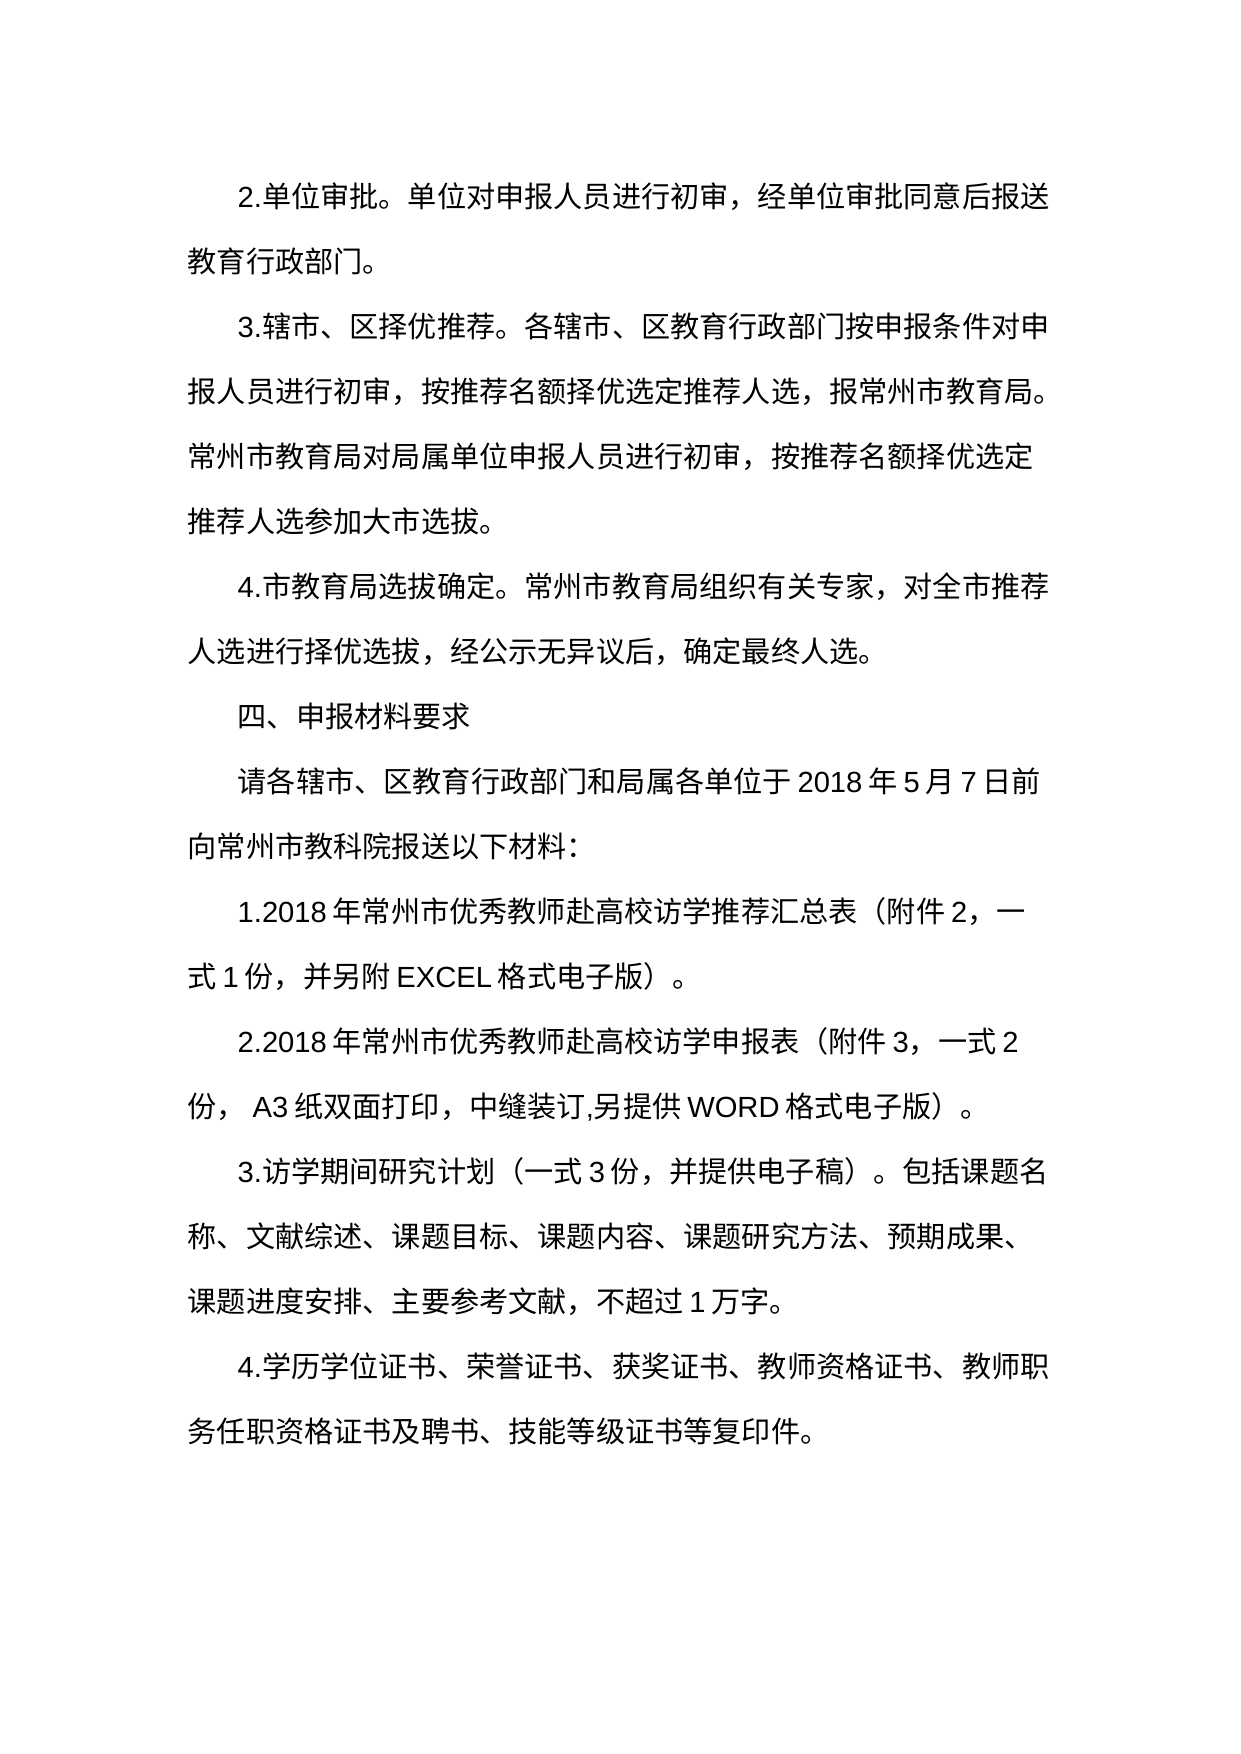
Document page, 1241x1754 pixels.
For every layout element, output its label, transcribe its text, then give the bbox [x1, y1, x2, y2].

text 3.访学期间研究计划（一式3份，并提供电子稿）。包括课题名称、文献综述、课题目标、课题内容、课题研究方法、预期成果、课题进度安排、主要参考文献，不超过1万字。 [187, 1137, 1053, 1332]
text 4.学历学位证书、荣誉证书、获奖证书、教师资格证书、教师职务任职资格证书及聘书、技能等级证书等复印件。 [187, 1332, 1053, 1462]
text 1.2018年常州市优秀教师赴高校访学推荐汇总表（附件2，一式1份，并另附EXCEL格式电子版）。 [187, 877, 1053, 1007]
text 4.市教育局选拔确定。常州市教育局组织有关专家，对全市推荐人选进行择优选拔，经公示无异议后，确定最终人选。 [187, 552, 1053, 682]
text 请各辖市、区教育行政部门和局属各单位于2018年5月7日前向常州市教科院报送以下材料： [187, 747, 1053, 877]
text 3.辖市、区择优推荐。各辖市、区教育行政部门按申报条件对申报人员进行初审，按推荐名额择优选定推荐人选，报常州市教育局。常州市教育局对局属单位申报人员进行初审，按推荐名额择优选定推荐人选参加大市选拔。 [187, 292, 1053, 552]
text 2.单位审批。单位对申报人员进行初审，经单位审批同意后报送教育行政部门。 [187, 162, 1053, 292]
text 2.2018年常州市优秀教师赴高校访学申报表（附件3，一式2份， A3纸双面打印，中缝装订,另提供WORD格式电子版）。 [187, 1007, 1053, 1137]
text 四、申报材料要求 [187, 682, 1053, 747]
